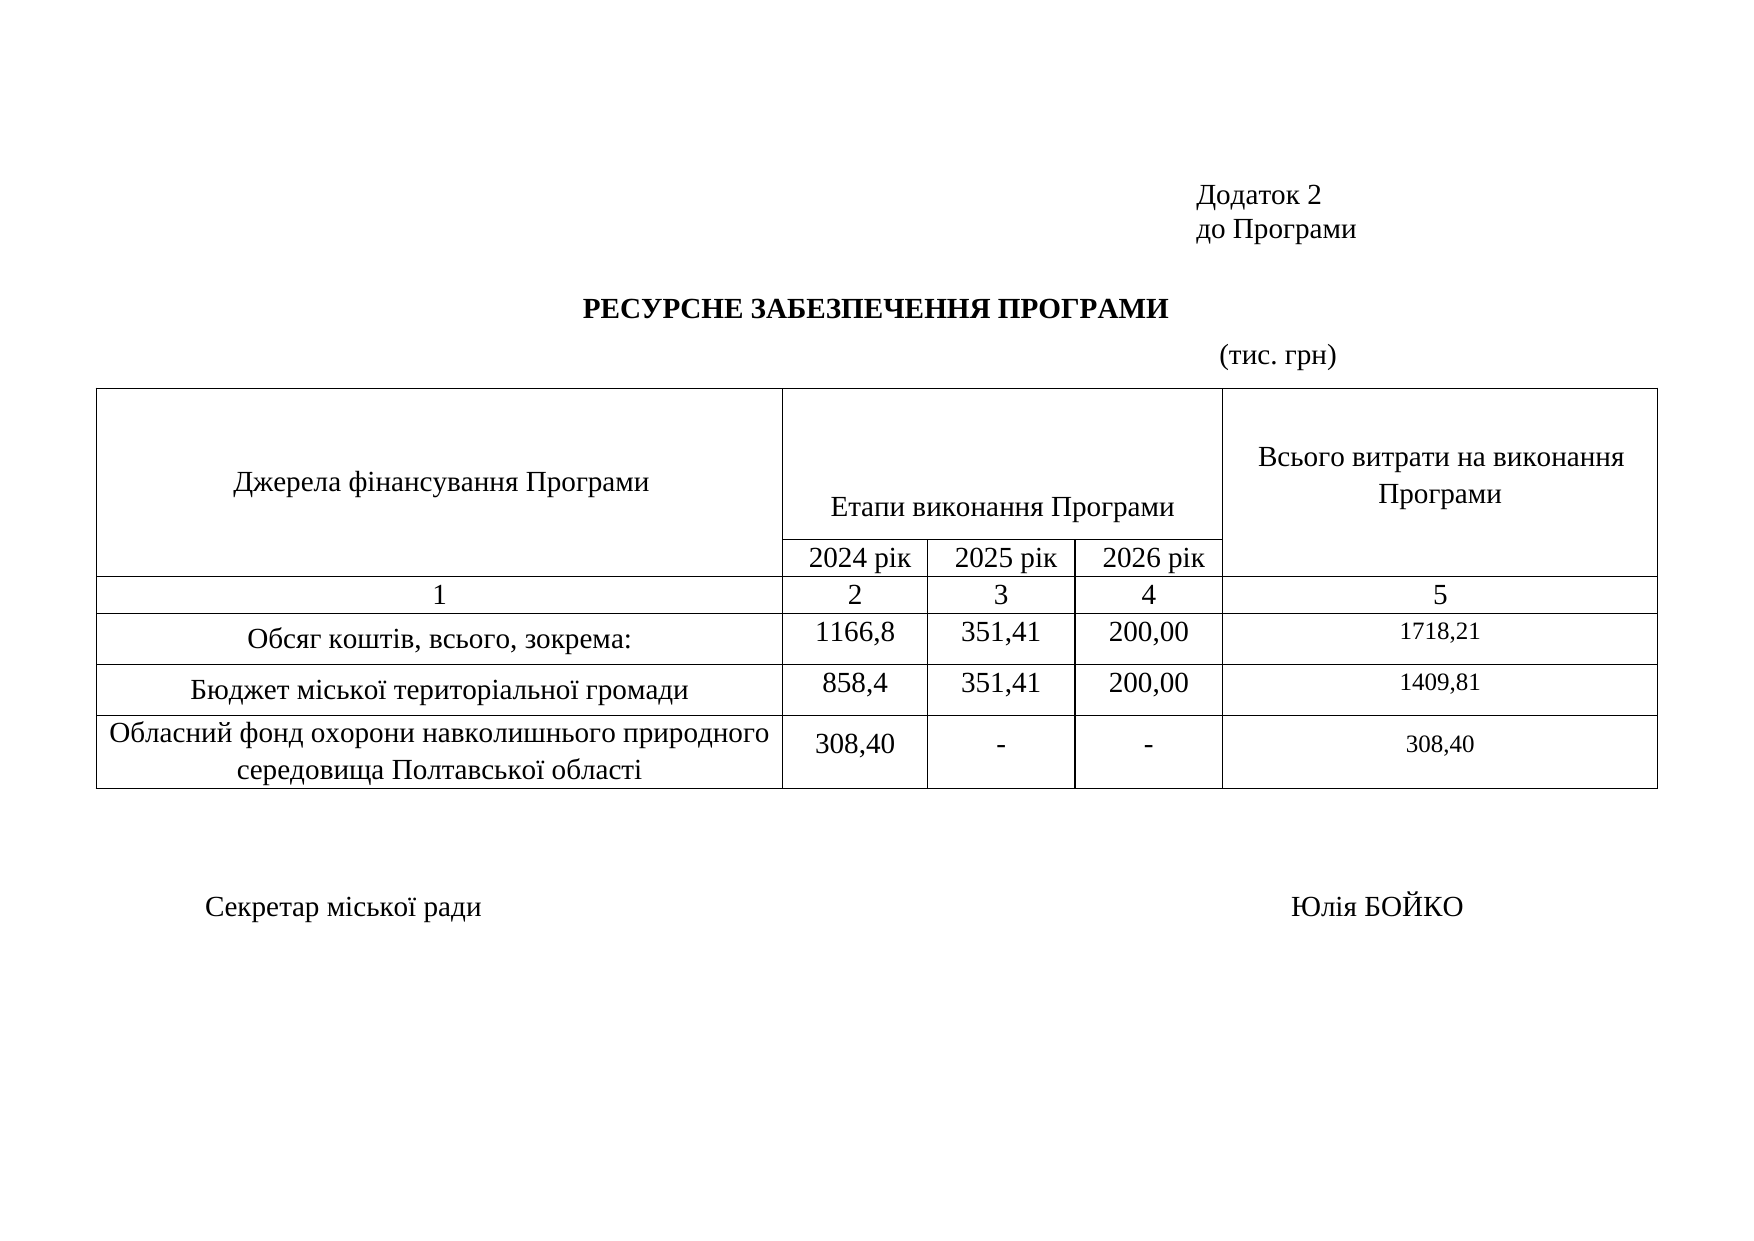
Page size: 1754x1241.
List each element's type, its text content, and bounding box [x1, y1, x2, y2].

table_cell Обсяг коштів, всього, зокрема: [97, 614, 782, 664]
table_cell 2 [783, 577, 927, 613]
table_cell - [928, 716, 1074, 788]
table_cell 1 [97, 577, 782, 613]
table_header Етапи виконання Програми [783, 389, 1222, 539]
table_cell Бюджет міської територіальної громади [97, 665, 782, 714]
table_cell - [1076, 716, 1222, 788]
table_cell 2026 рік [1076, 540, 1222, 576]
table_cell 3 [928, 577, 1074, 613]
table_cell 2024 рік [783, 540, 927, 576]
table_cell 2025 рік [928, 540, 1074, 576]
table_cell 1166,8 [783, 614, 927, 664]
table_cell 200,00 [1076, 614, 1222, 664]
table_cell 351,41 [928, 614, 1074, 664]
table_header Джерела фінансування Програми [97, 389, 782, 576]
text (тис. грн) [59, 337, 1694, 371]
table_header Всього витрати на виконання Програми [1223, 389, 1657, 576]
table_cell 858,4 [783, 665, 927, 714]
table_cell Обласний фонд охорони навколишнього природного середовища Полтавської області [97, 716, 782, 788]
table_cell 1718,21 [1223, 614, 1657, 664]
table_cell 5 [1223, 577, 1657, 613]
table_cell 4 [1076, 577, 1222, 613]
table_cell 308,40 [1223, 716, 1657, 788]
text РЕСУРСНЕ ЗАБЕЗПЕЧЕННЯ ПРОГРАМИ [137, 291, 1614, 324]
text Додаток 2 [59, 177, 1695, 211]
text до Програми [59, 211, 1695, 244]
table_cell 351,41 [928, 665, 1074, 714]
table_cell 200,00 [1076, 665, 1222, 714]
table_cell 308,40 [783, 716, 927, 788]
text Секретар міської ради Юлія БОЙКО [59, 889, 1695, 923]
table_cell 1409,81 [1223, 665, 1657, 714]
